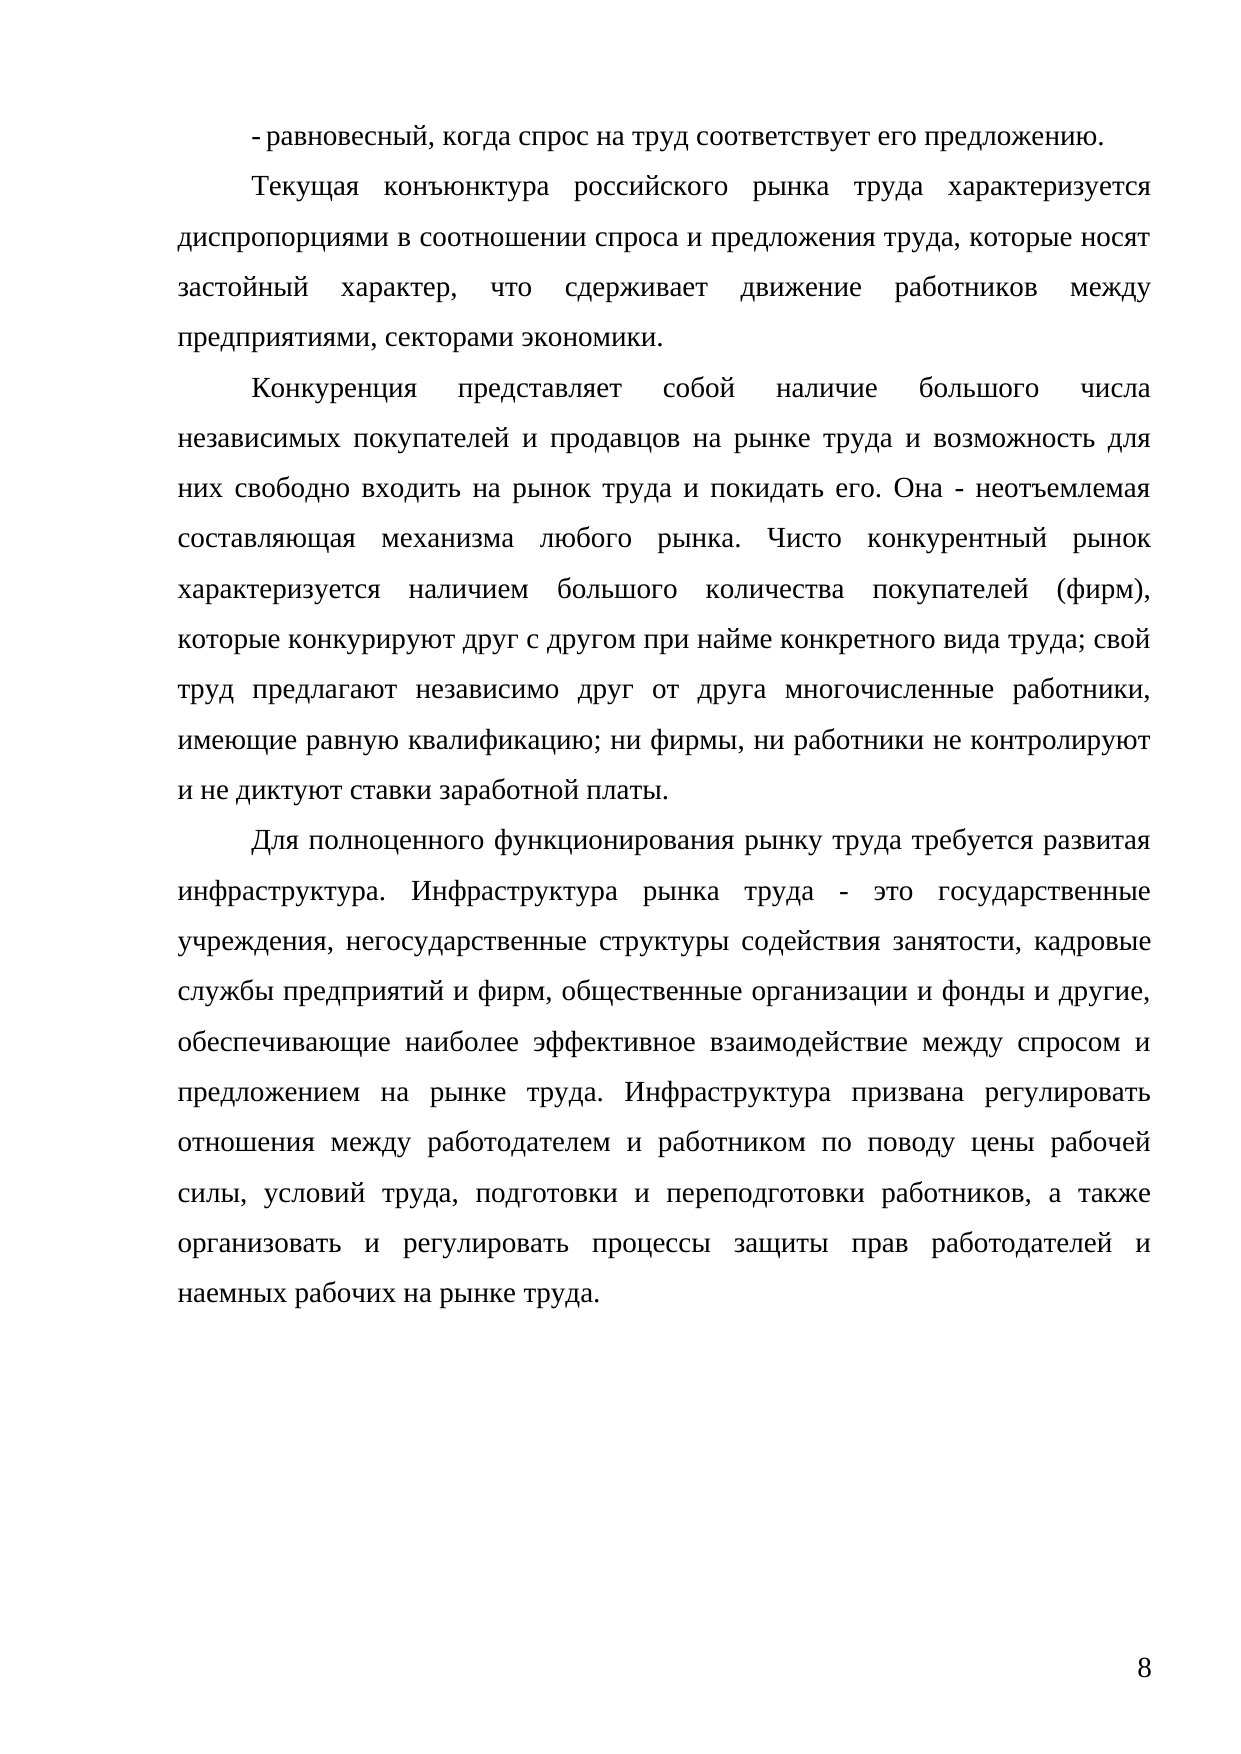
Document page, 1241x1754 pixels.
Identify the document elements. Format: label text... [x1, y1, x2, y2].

text Для полноценного функционирования рынку труда требуется развитая инфраструктура. Инфраструктура рынка труда - это государственные учреждения, негосударственные структуры содействия занятости, кадровые службы предприятий и фирм, общественные организации и фонды и другие, обеспечивающие наиболее эффективное взаимодействие между спросом и предложением на рынке труда. Инфраструктура призвана регулировать отношения между работодателем и работником по поводу цены рабочей силы, условий труда, подготовки и переподготовки работников, а также организовать и регулировать процессы защиты прав работодателей и наемных рабочих на рынке труда. [177, 822, 1152, 1309]
list равновесный, когда спрос на труд соответствует его предложению. [177, 118, 1152, 152]
text Конкуренция представляет собой наличие большого числа независимых покупателей и продавцов на рынке труда и возможность для них свободно входить на рынок труда и покидать его. Она - неотъемлемая составляющая механизма любого рынка. Чисто конкурентный рынок характеризуется наличием большого количества покупателей (фирм), которые конкурируют друг с другом при найме конкретного вида труда; свой труд предлагают независимо друг от друга многочисленные работники, имеющие равную квалификацию; ни фирмы, ни работники не контролируют и не диктуют ставки заработной платы. [177, 370, 1152, 806]
text Текущая конъюнктура российского рынка труда характеризуется диспропорциями в соотношении спроса и предложения труда, которые носят застойный характер, что сдерживает движение работников между предприятиями, секторами экономики. [177, 168, 1152, 353]
